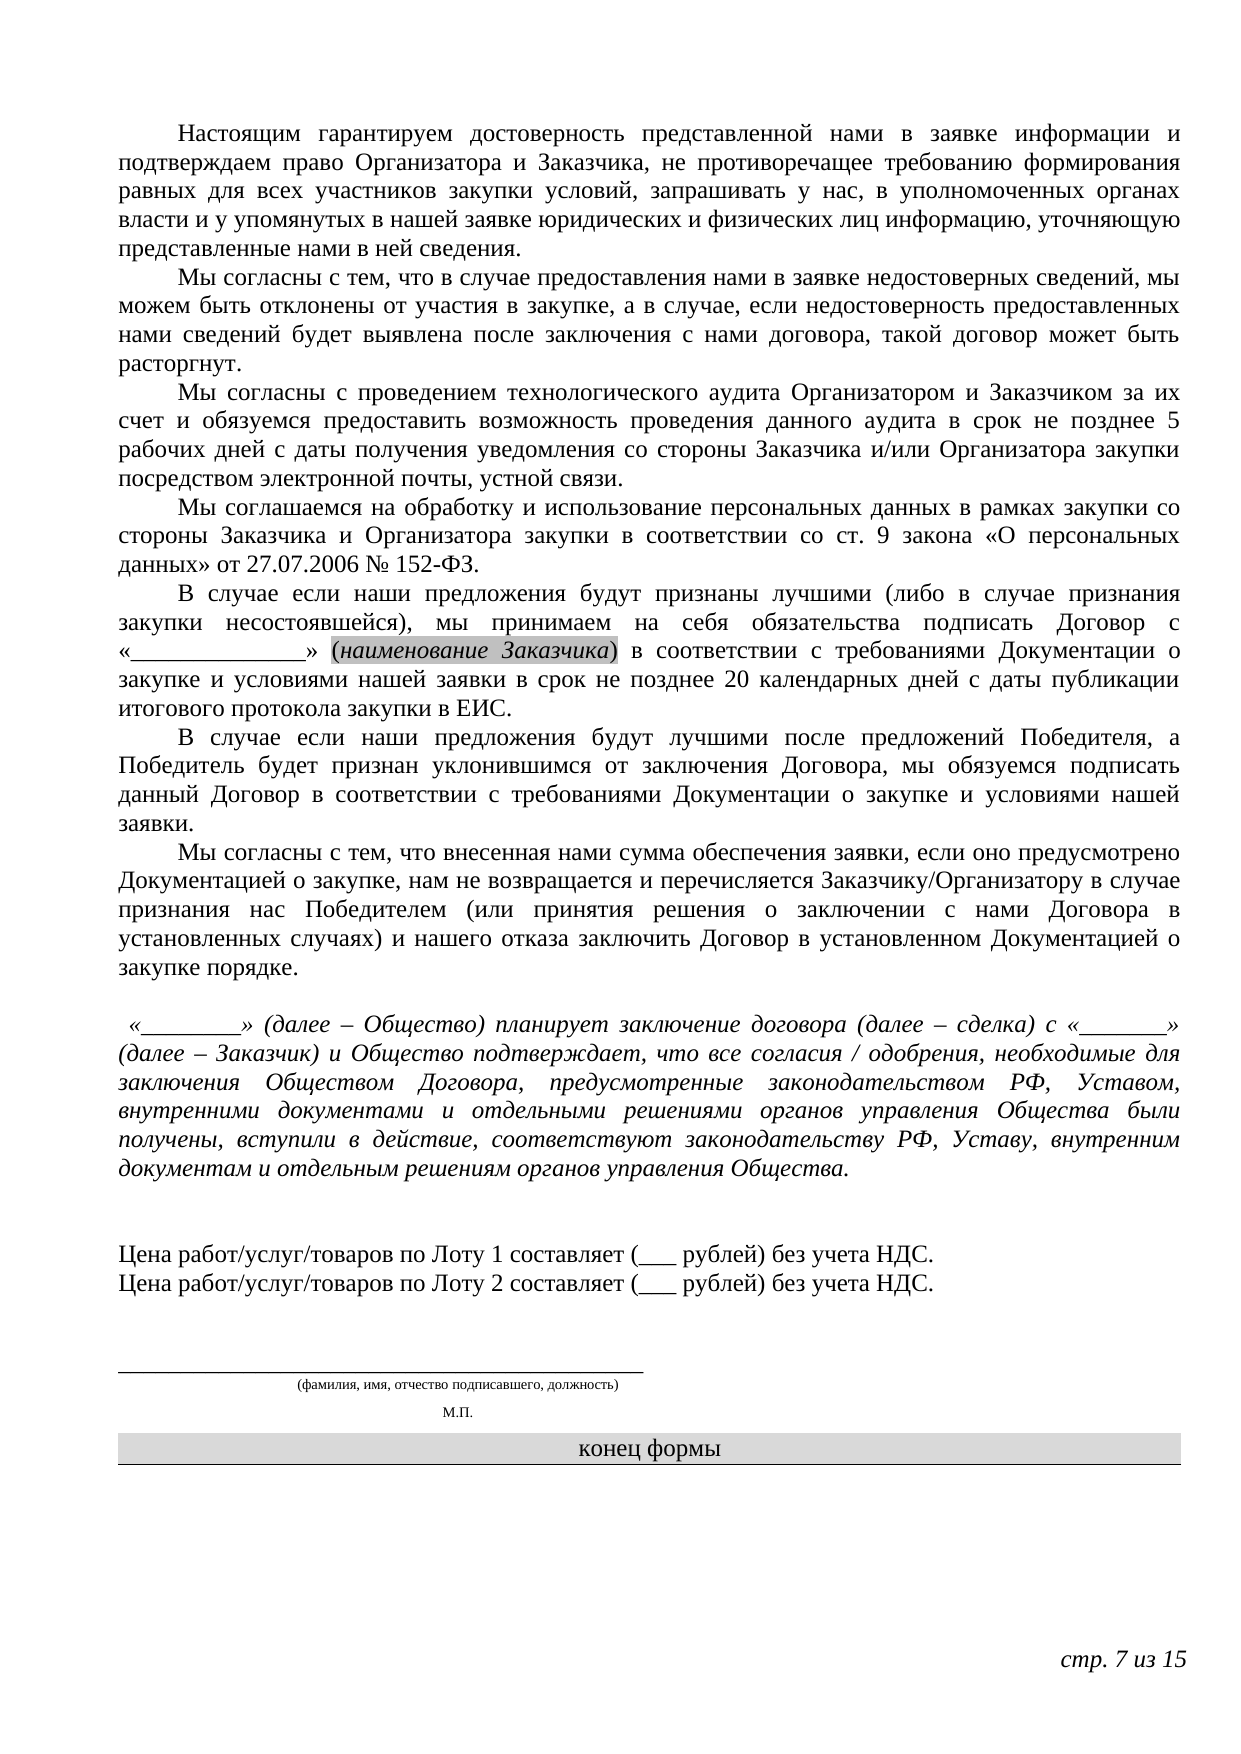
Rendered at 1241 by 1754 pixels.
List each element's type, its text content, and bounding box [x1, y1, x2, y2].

text Цена работ/услуг/товаров по Лоту 2 составляет (___ рублей) без учета НДС. [118, 1268, 1181, 1297]
text Настоящим гарантируем достоверность представленной нами в заявке информации и подтверждаем право Организатора и Заказчика, не противоречащее требованию формирования равных для всех участников закупки условий, запрашивать у нас, в уполномоченных органах власти и у упомянутых в нашей заявке юридических и физических лиц информацию, уточняющую представленные нами в ней сведения. [118, 118, 1181, 262]
text __________________________________________ [118, 1347, 1181, 1376]
text В случае если наши предложения будут лучшими после предложений Победителя, а Победитель будет признан уклонившимся от заключения Договора, мы обязуемся подписать данный Договор в соответствии с требованиями Документации о закупке и условиями нашей заявки. [118, 722, 1181, 837]
text Мы согласны с тем, что внесенная нами сумма обеспечения заявки, если оно предусмотрено Документацией о закупке, нам не возвращается и перечисляется Заказчику/Организатору в случае признания нас Победителем (или принятия решения о заключении с нами Договора в установленных случаях) и нашего отказа заключить Договор в установленном Документацией о закупке порядке. [118, 837, 1181, 981]
text «________» (далее – Общество) планирует заключение договора (далее – сделка) с «_______» (далее – Заказчик) и Общество подтверждает, что все согласия / одобрения, необходимые для заключения Обществом Договора, предусмотренные законодательством РФ, Уставом, внутренними документами и отдельными решениями органов управления Общества были получены, вступили в действие, соответствуют законодательству РФ, Уставу, внутренним документам и отдельным решениям органов управления Общества. [118, 1009, 1181, 1182]
text В случае если наши предложения будут признаны лучшими (либо в случае признания закупки несостоявшейся), мы принимаем на себя обязательства подписать Договор с «______________» (наименование Заказчика) в соответствии с требованиями Документации о закупке и условиями нашей заявки в срок не позднее 20 календарных дней с даты публикации итогового протокола закупки в ЕИС. [118, 578, 1181, 722]
text Цена работ/услуг/товаров по Лоту 1 составляет (___ рублей) без учета НДС. [118, 1239, 1181, 1268]
text Мы согласны с проведением технологического аудита Организатором и Заказчиком за их счет и обязуемся предоставить возможность проведения данного аудита в срок не позднее 5 рабочих дней с даты получения уведомления со стороны Заказчика и/или Организатора закупки посредством электронной почты, устной связи. [118, 377, 1181, 492]
text Мы соглашаемся на обработку и использование персональных данных в рамках закупки со стороны Заказчика и Организатора закупки в соответствии со ст. 9 закона «О персональных данных» от 27.07.2006 № 152-ФЗ. [118, 492, 1181, 578]
text конец формы [118, 1433, 1181, 1464]
text М.П. [118, 1404, 797, 1433]
text Мы согласны с тем, что в случае предоставления нами в заявке недостоверных сведений, мы можем быть отклонены от участия в закупке, а в случае, если недостоверность предоставленных нами сведений будет выявлена после заключения с нами договора, такой договор может быть расторгнут. [118, 262, 1181, 377]
text (фамилия, имя, отчество подписавшего, должность) [118, 1376, 797, 1404]
